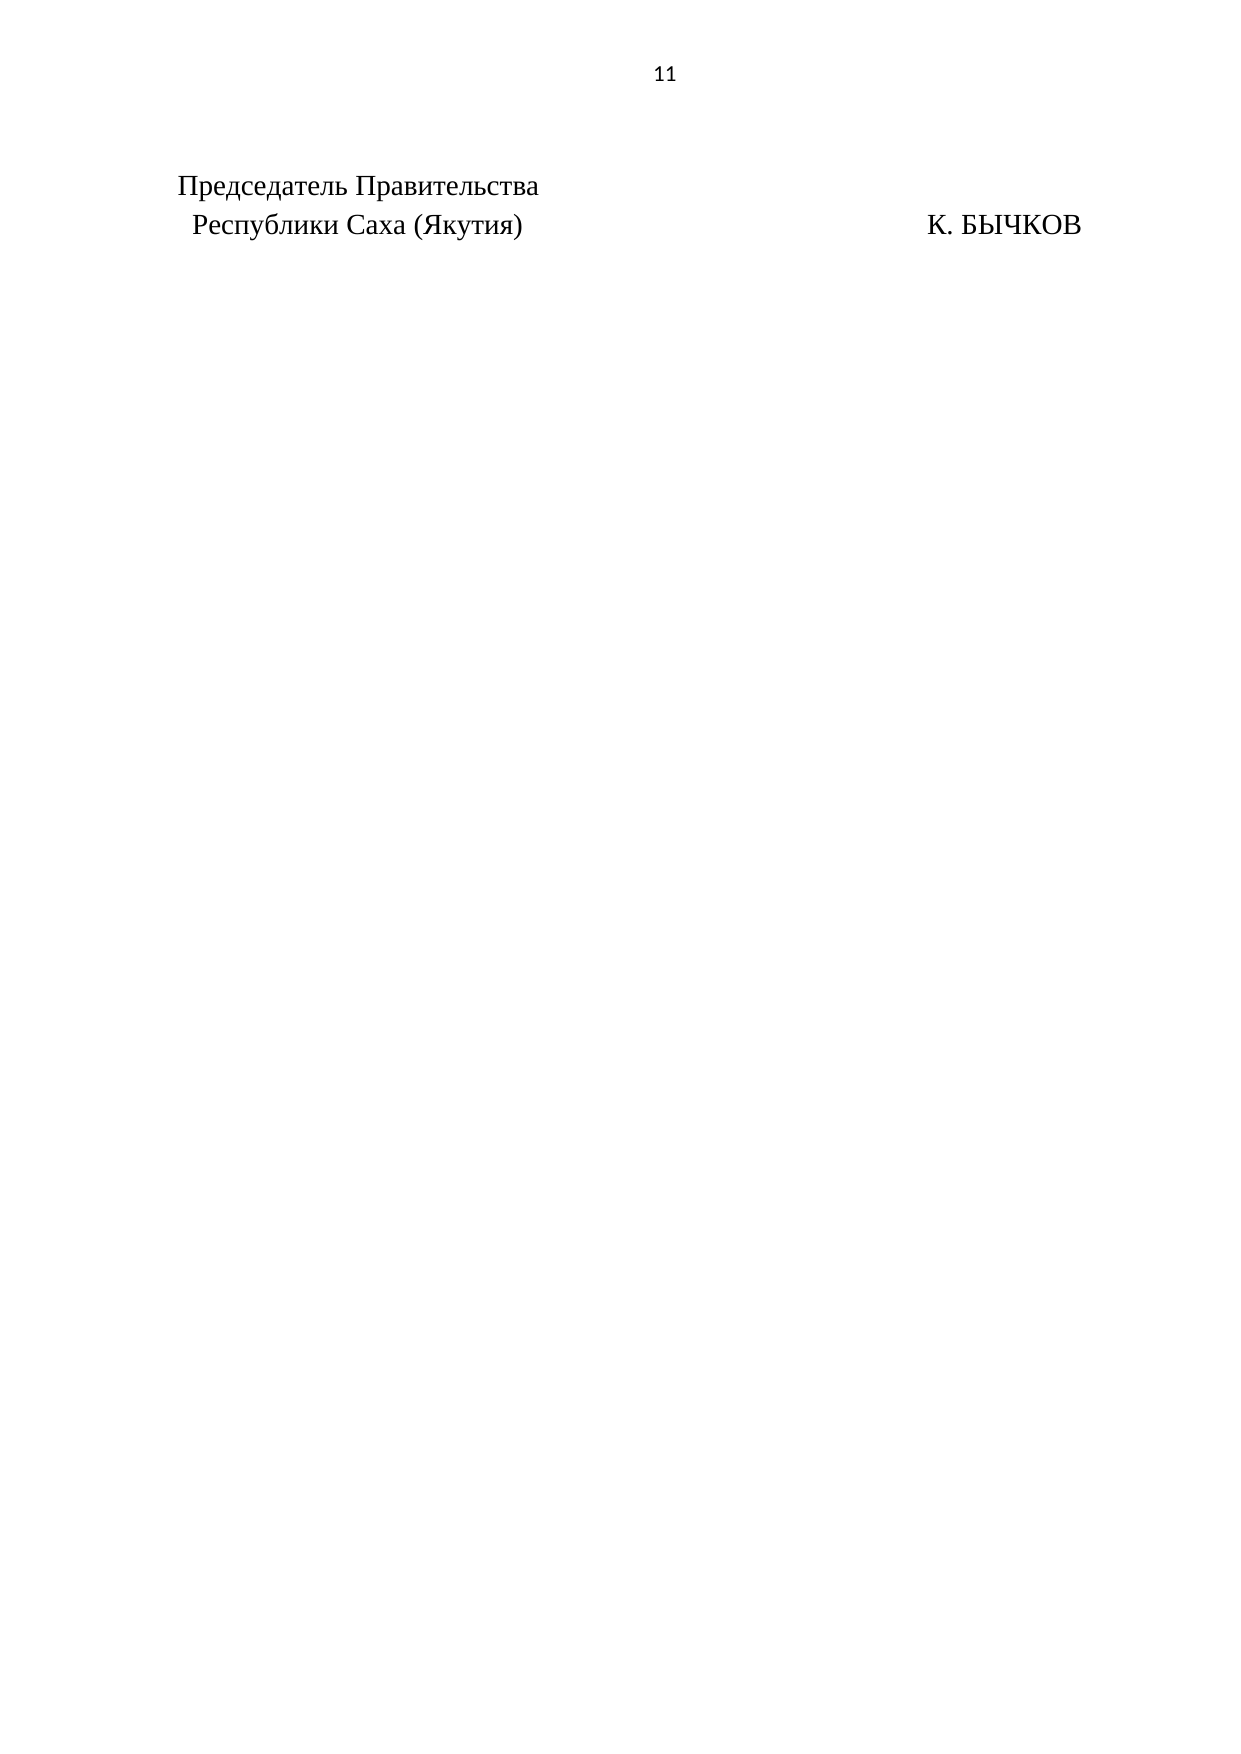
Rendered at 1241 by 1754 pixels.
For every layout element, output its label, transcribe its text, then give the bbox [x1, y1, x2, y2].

text Председатель Правительства [177, 168, 1152, 202]
text Республики Саха (Якутия) К. БЫЧКОВ [177, 207, 1152, 241]
